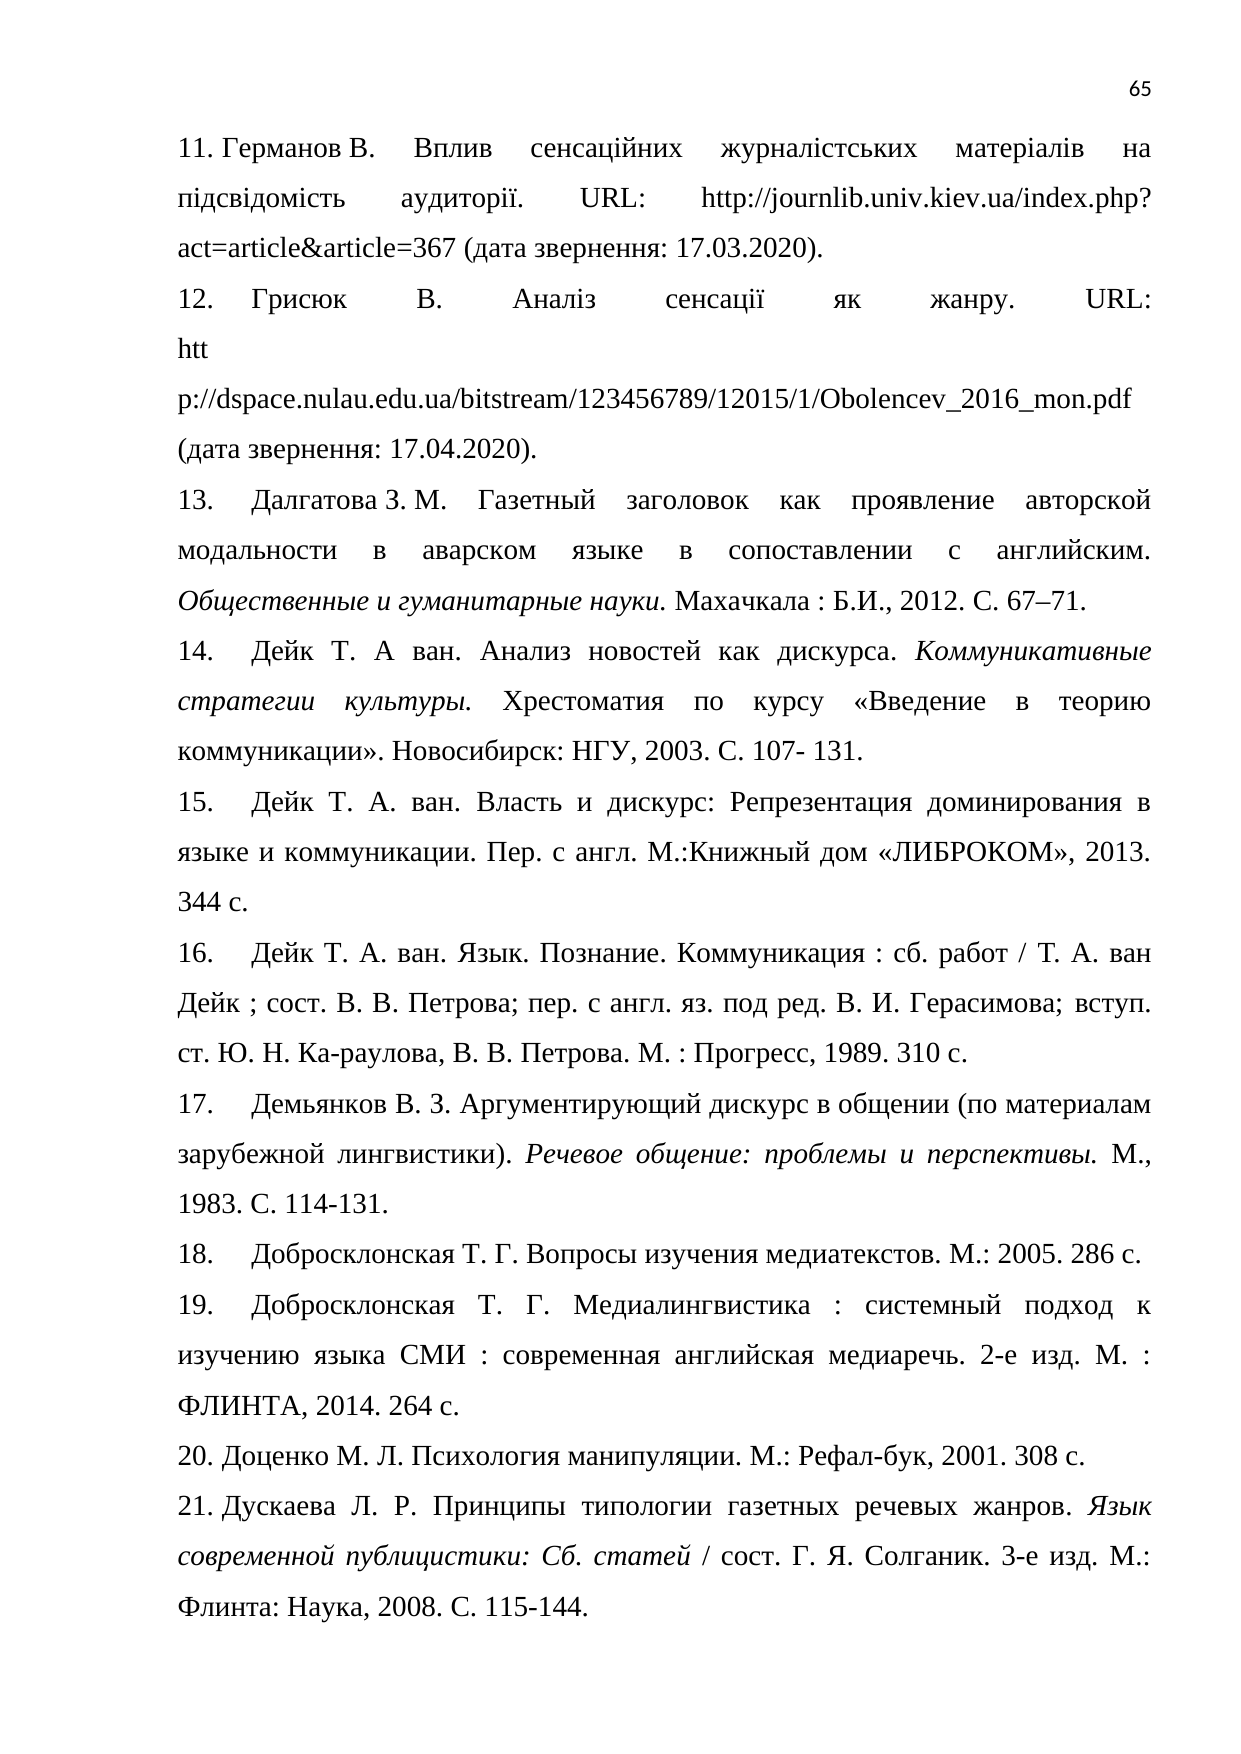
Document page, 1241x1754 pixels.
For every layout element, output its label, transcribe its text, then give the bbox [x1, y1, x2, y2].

list Доценко М. Л. Психология манипуляции. М.: Рефал-бук, 2001. 308 с. [177, 1438, 1152, 1471]
list Германов В. Вплив сенсаційних журналістських матеріалів на підсвідомість аудиторії. URL: http://journlib.univ.kiev.ua/index.php?act=article&article=367 (дата звернення: 17.03.2020). [177, 130, 1152, 264]
list Добросклонская Т. Г. Медиалингвистика : системный подход к изучению языка СМИ : современная английская медиаречь. 2-е изд. М. : ФЛИНТА, 2014. 264 с. [177, 1287, 1152, 1421]
list Добросклонская Т. Г. Вопросы изучения медиатекстов. М.: 2005. 286 с. [177, 1237, 1152, 1270]
list Дейк Т. А. ван. Власть и дискурс: Репрезентация доминирования в языке и коммуникации. Пер. с англ. М.:Книжный дом «ЛИБРОКОМ», 2013. 344 с. [177, 784, 1152, 918]
list Дейк Т. А ван. Анализ новостей как дискурса. Коммуникативные стратегии культуры. Хрестоматия по курсу «Введение в теорию коммуникации». Новосибирск: НГУ, 2003. С. 107- 131. [177, 633, 1152, 767]
list Дейк Т. А. ван. Язык. Познание. Коммуникация : сб. работ / Т. А. ван Дейк ; сост. В. В. Петрова; пер. с англ. яз. под ред. В. И. Герасимова; вступ. ст. Ю. Н. Ка-раулова, В. В. Петрова. М. : Прогресс, 1989. 310 с. [177, 935, 1152, 1069]
list Грисюк В. Аналіз сенсації як жанру. URL: http://dspace.nulau.edu.ua/bitstream/123456789/12015/1/Obolencev_2016_mon.pdf (дата звернення: 17.04.2020). [177, 281, 1152, 465]
list Дускаева Л. Р. Принципы типологии газетных речевых жанров. Язык современной публицистики: Сб. статей / сост. Г. Я. Солганик. 3-е изд. М.: Флинта: Наука, 2008. С. 115-144. [177, 1488, 1152, 1622]
list Далгатова З. М. Газетный заголовок как проявление авторской модальности в аварском языке в сопоставлении с английским. Общественные и гуманитарные науки. Махачкала : Б.И., 2012. С. 67–71. [177, 482, 1152, 616]
list Демьянков В. З. Аргументирующий дискурс в общении (по материалам зарубежной лингвистики). Речевое общение: проблемы и перспективы. М., 1983. С. 114-131. [177, 1086, 1152, 1220]
